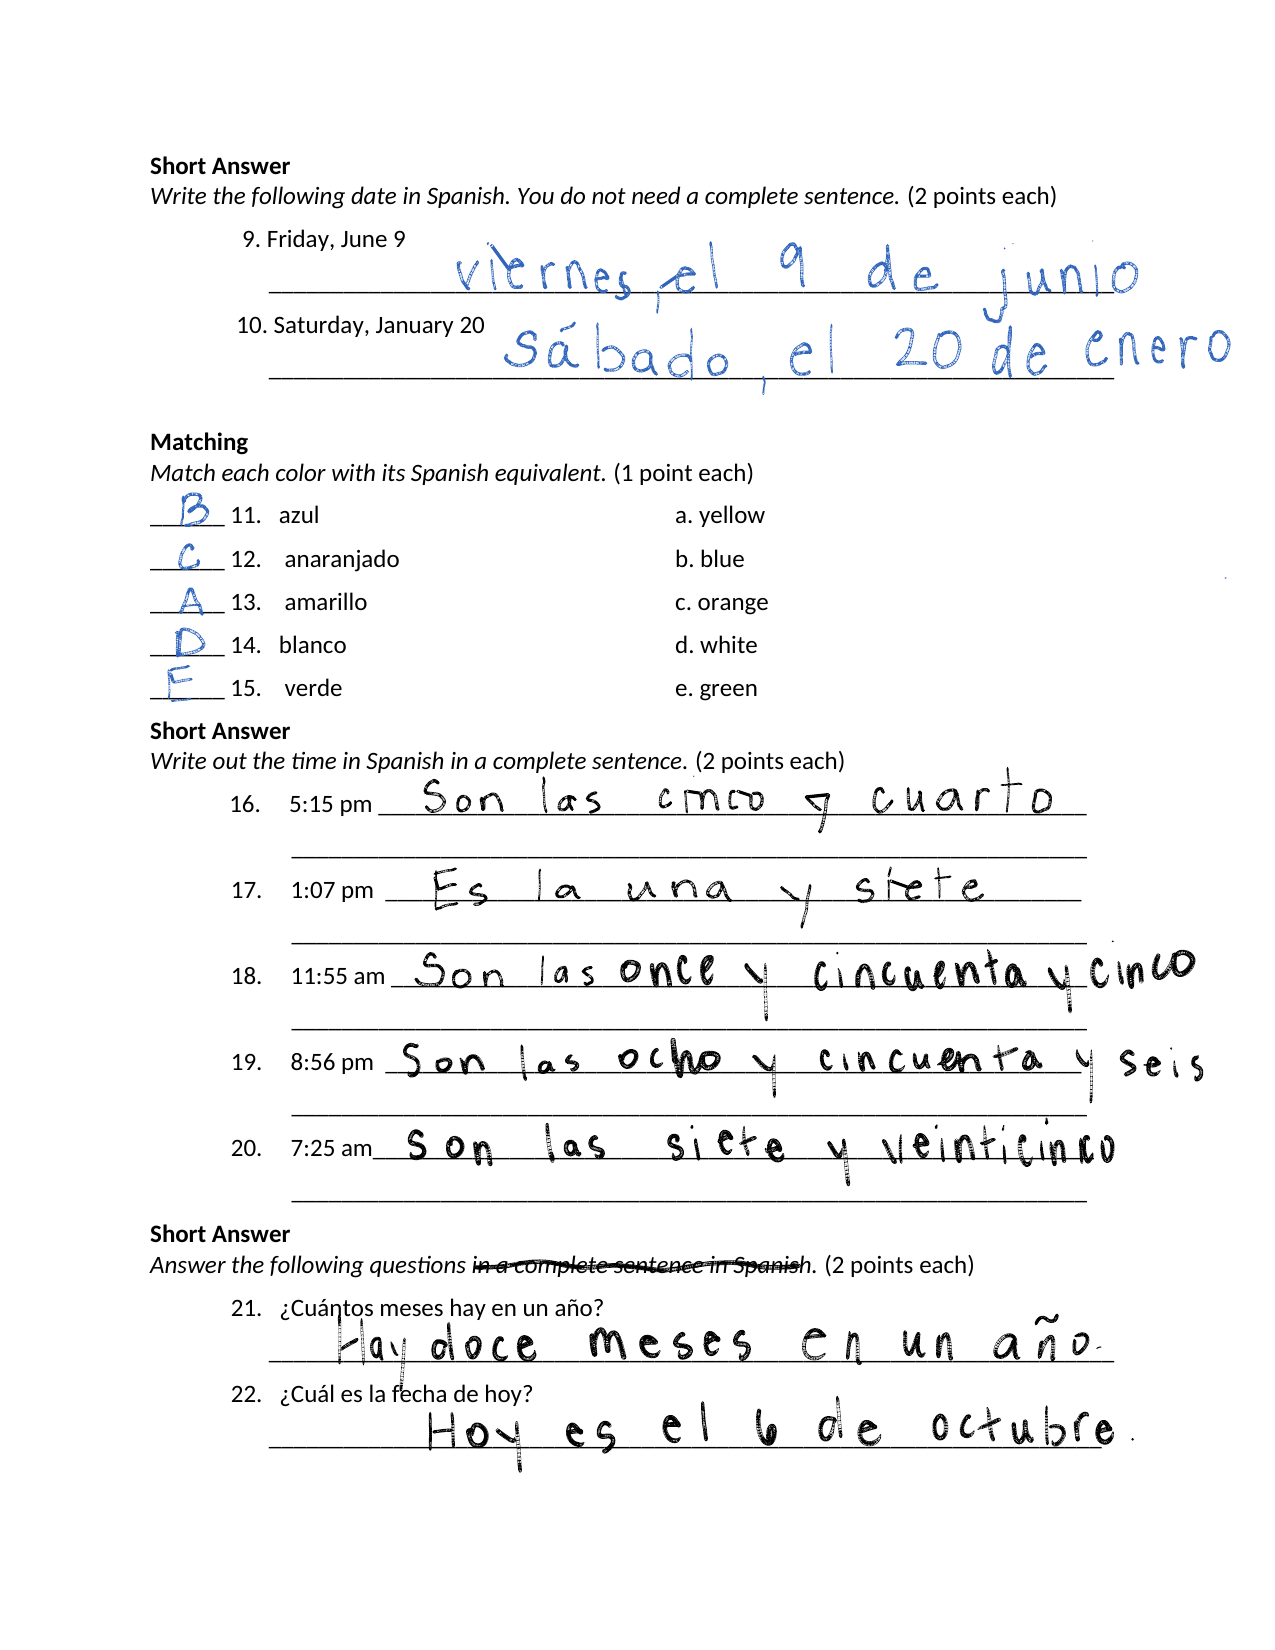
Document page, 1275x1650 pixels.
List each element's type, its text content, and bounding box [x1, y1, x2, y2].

text 20. 7:25 am__________________________________________________________ [150, 1132, 551, 1163]
text Matching [150, 426, 1125, 457]
text 17. 1:07 pm ________________________________________________________ [150, 874, 435, 905]
text ____________________________________________________________________ [364, 1335, 858, 1366]
text ______ 13. amarillo c. orange [150, 586, 1125, 616]
text ________________________________________________________________ [150, 1176, 1125, 1206]
text ___________________________________________________________________ [602, 1421, 1125, 1452]
text ___________________________________________________________________ [150, 1421, 516, 1452]
text ____________________________________________________________________ [859, 1335, 1125, 1366]
text 19. 8:56 pm ________________________________________________________ [677, 1046, 1125, 1077]
text ____________________________________________________________________ [150, 267, 1096, 297]
text ________________________________________________________________ [150, 1089, 1125, 1120]
text ____________________________________________________________________ [150, 1335, 363, 1366]
text ______ 15. verde e. green [170, 672, 1125, 702]
text 21. ¿Cuántos meses hay en un año? [150, 1292, 1125, 1323]
text 18. 11:55 am ________________________________________________________ [150, 960, 939, 991]
text 9. Friday, June 9 [150, 223, 1125, 254]
text Short Answer [150, 715, 1125, 745]
text ________________________________________________________________ [150, 1003, 1125, 1034]
text 17. 1:07 pm ________________________________________________________ [437, 874, 1125, 905]
text Short Answer [150, 1218, 1125, 1249]
text 22. ¿Cuál es la fecha de hoy? [150, 1378, 1125, 1409]
text Write the following date in Spanish. You do not need a complete sentence. (2 points each) [150, 181, 1125, 211]
text ________________________________________________________________ [150, 917, 1125, 948]
text ________________________________________________________________ [150, 831, 1125, 862]
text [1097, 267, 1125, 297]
text 10. Saturday, January 20 [150, 309, 1125, 340]
text 20. 7:25 am__________________________________________________________ [550, 1132, 1003, 1163]
text ____________________________________________________________________ [150, 353, 1125, 383]
text 19. 8:56 pm ________________________________________________________ [150, 1046, 416, 1077]
text Write out the time in Spanish in a complete sentence. (2 points each) [150, 745, 1125, 776]
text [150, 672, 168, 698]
text ______ 12. anaranjado b. blue [150, 543, 1125, 573]
text Short Answer [150, 150, 1125, 181]
text Match each color with its Spanish equivalent. (1 point each) [150, 457, 1125, 487]
text ______ 11. azul a. yellow [150, 500, 1125, 530]
text 18. 11:55 am ________________________________________________________ [916, 960, 1125, 991]
text ______ 14. blanco d. white [150, 629, 1125, 659]
text 19. 8:56 pm ________________________________________________________ [524, 1046, 677, 1077]
text 16. 5:15 pm _________________________________________________________ [150, 788, 1125, 819]
text 20. 7:25 am__________________________________________________________ [987, 1132, 1125, 1163]
text Answer the following questions in a complete sentence in Spanish. (2 points each) [150, 1249, 1125, 1279]
